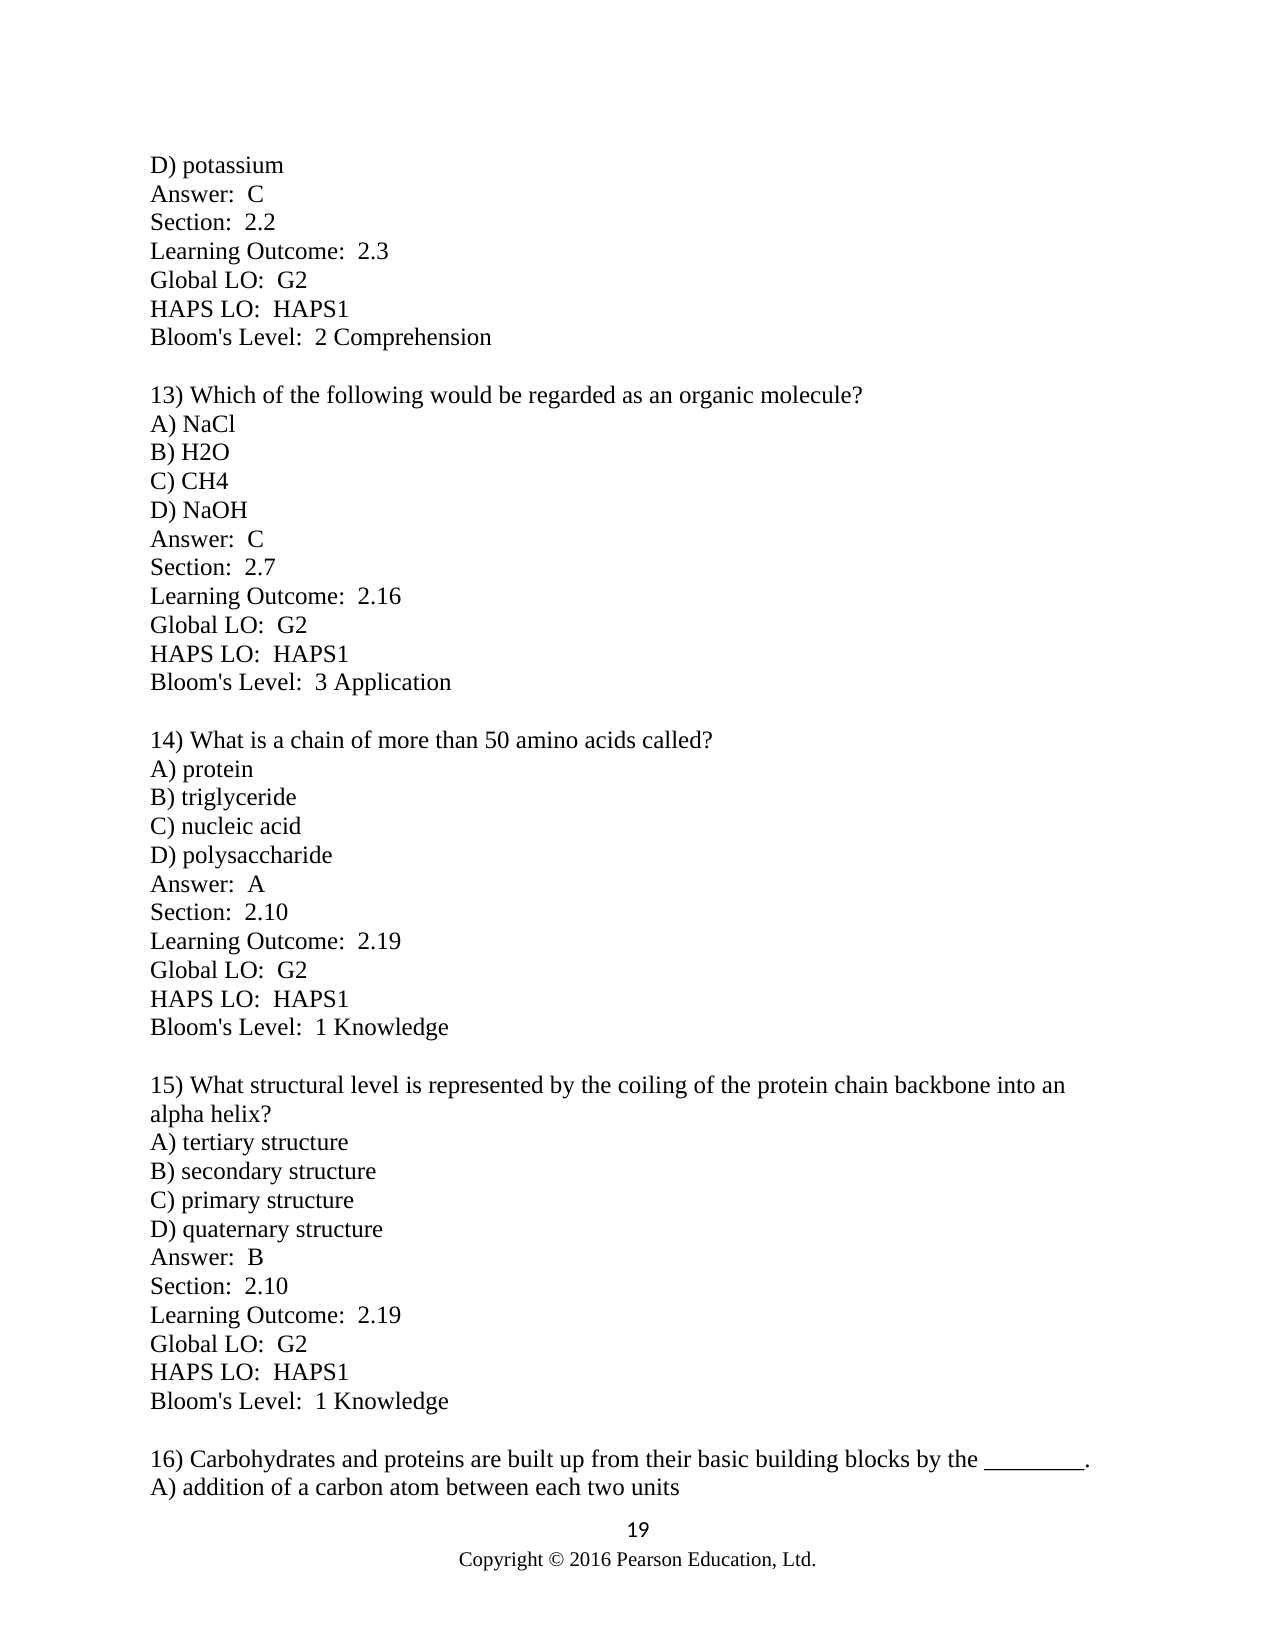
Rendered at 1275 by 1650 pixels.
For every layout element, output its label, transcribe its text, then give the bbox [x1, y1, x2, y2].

text A) NaCl [150, 409, 1125, 437]
text 15) What structural level is represented by the coiling of the protein chain backbone into an alpha helix? [150, 1070, 1125, 1127]
text HAPS LO: HAPS1 [150, 294, 1125, 322]
text 16) Carbohydrates and proteins are built up from their basic building blocks by the ________. [150, 1444, 1125, 1472]
text Bloom's Level: 3 Application [150, 667, 1125, 696]
text 13) Which of the following would be regarded as an organic molecule? [150, 380, 1125, 409]
text Answer: B [150, 1242, 1125, 1271]
text Answer: C [150, 524, 1125, 552]
text HAPS LO: HAPS1 [150, 639, 1125, 667]
text Bloom's Level: 1 Knowledge [150, 1012, 1125, 1041]
text Section: 2.10 [150, 1271, 1125, 1300]
text Bloom's Level: 1 Knowledge [150, 1386, 1125, 1415]
text Section: 2.10 [150, 897, 1125, 926]
text D) potassium [150, 150, 1125, 179]
text HAPS LO: HAPS1 [150, 984, 1125, 1012]
text A) protein [150, 754, 1125, 782]
text Learning Outcome: 2.19 [150, 1300, 1125, 1329]
text Global LO: G2 [150, 1329, 1125, 1357]
text Global LO: G2 [150, 955, 1125, 984]
text D) NaOH [150, 495, 1125, 524]
text A) addition of a carbon atom between each two units [150, 1472, 1125, 1501]
text Learning Outcome: 2.16 [150, 581, 1125, 610]
text Answer: C [150, 179, 1125, 207]
text Global LO: G2 [150, 610, 1125, 639]
text B) secondary structure [150, 1156, 1125, 1185]
text Section: 2.7 [150, 552, 1125, 581]
text B) H2O [150, 437, 1125, 466]
text Learning Outcome: 2.19 [150, 926, 1125, 955]
text Bloom's Level: 2 Comprehension [150, 322, 1125, 351]
text C) primary structure [150, 1185, 1125, 1214]
text D) quaternary structure [150, 1214, 1125, 1242]
text C) CH4 [150, 466, 1125, 495]
text Section: 2.2 [150, 207, 1125, 236]
text Answer: A [150, 869, 1125, 897]
text B) triglyceride [150, 782, 1125, 811]
text Global LO: G2 [150, 265, 1125, 294]
text A) tertiary structure [150, 1127, 1125, 1156]
text C) nucleic acid [150, 811, 1125, 840]
text 14) What is a chain of more than 50 amino acids called? [150, 725, 1125, 754]
text D) polysaccharide [150, 840, 1125, 869]
text HAPS LO: HAPS1 [150, 1357, 1125, 1386]
text Learning Outcome: 2.3 [150, 236, 1125, 265]
